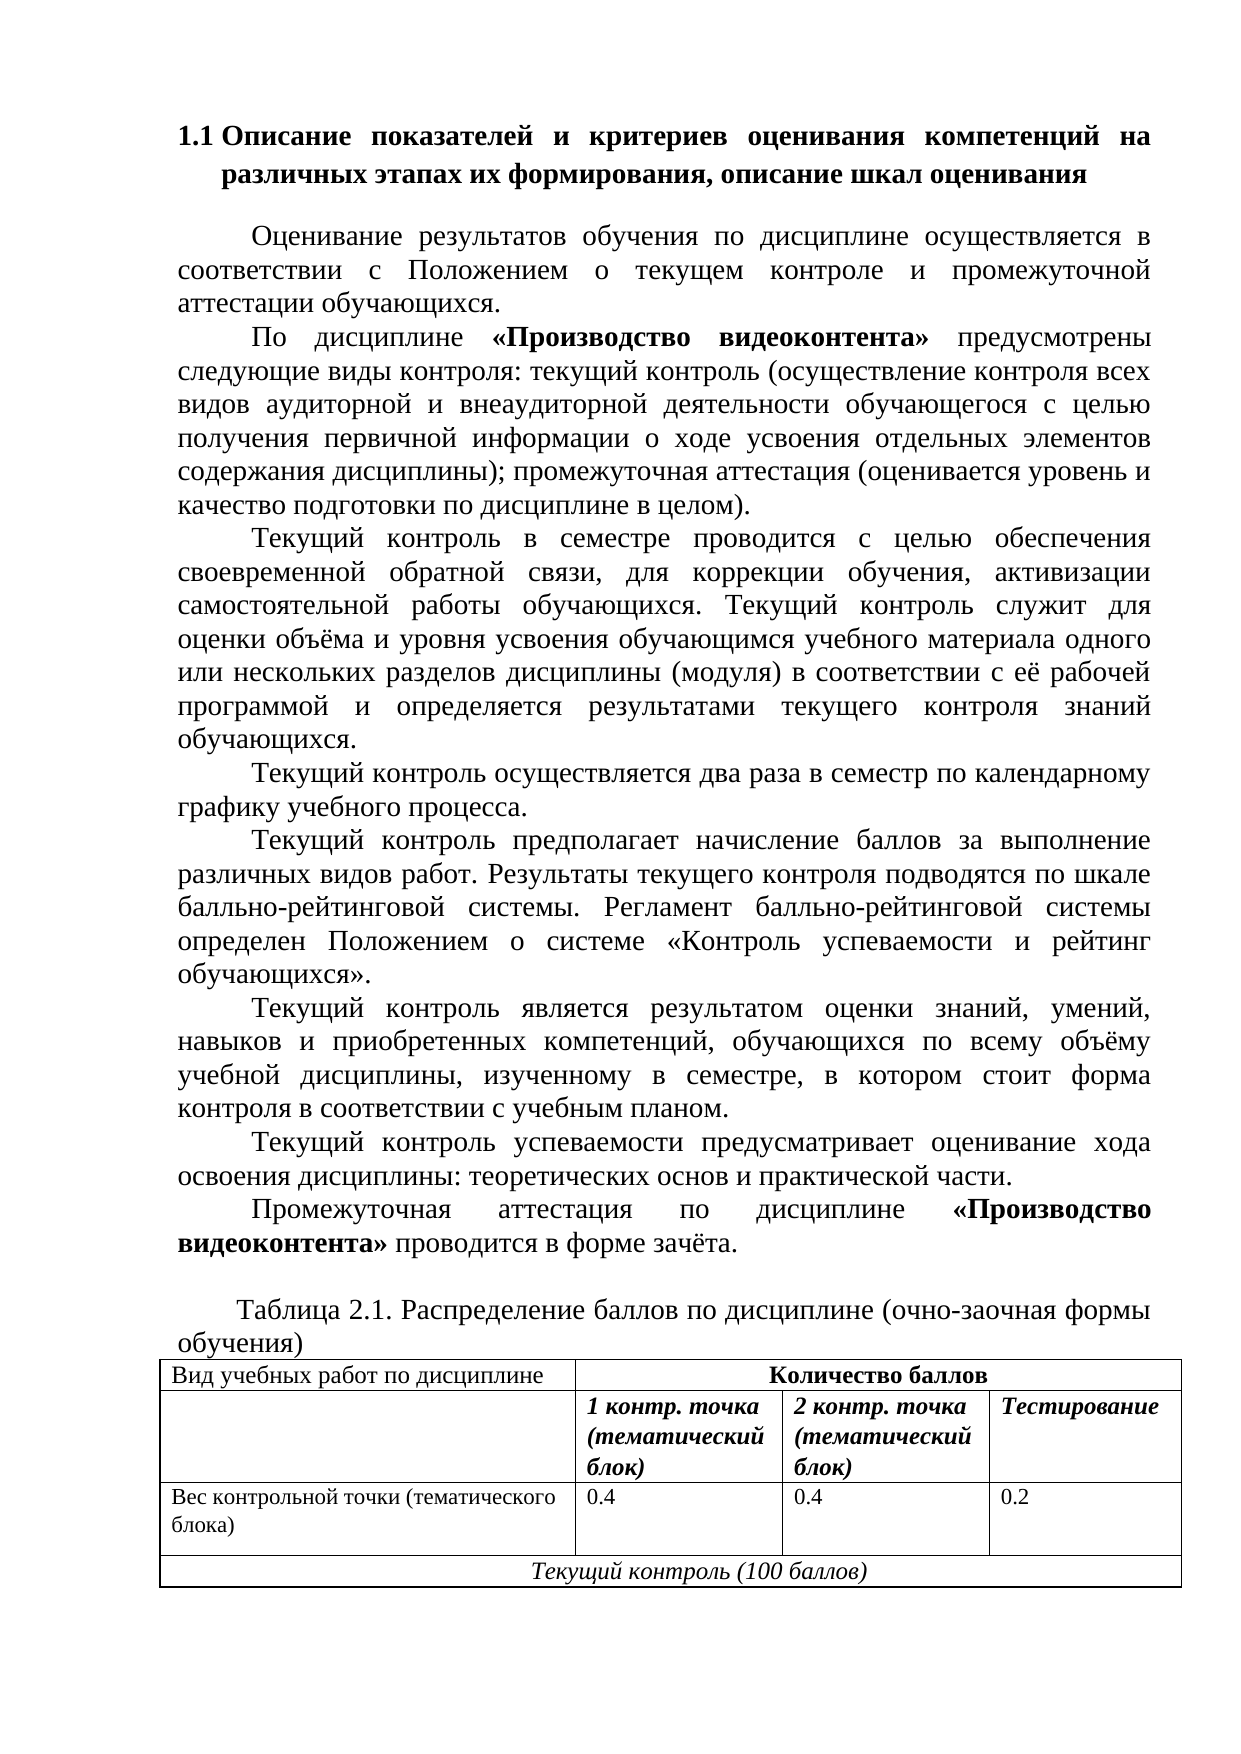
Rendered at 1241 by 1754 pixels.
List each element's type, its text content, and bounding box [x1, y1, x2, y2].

table_cell 0.2 [990, 1483, 1181, 1555]
list Текущий контроль в семестре проводится с целью обеспечения своевременной обратной связи, для коррекции обучения, активизации самостоятельной работы обучающихся. Текущий контроль служит для оценки объёма и уровня усвоения обучающимся учебного материала одного или нескольких разделов дисциплины (модуля) в соответствии с её рабочей программой и определяется результатами текущего контроля знаний обучающихся. [177, 520, 1152, 755]
table_header Вид учебных работ по дисциплине [161, 1360, 575, 1390]
table_cell 2 контр. точка (тематический блок) [783, 1391, 989, 1482]
table_cell Текущий контроль (100 баллов) [161, 1556, 1181, 1586]
list Описание показателей и критериев оценивания компетенций на различных этапах их формирования, описание шкал оценивания [177, 118, 1152, 190]
text Таблица 2.1. Распределение баллов по дисциплине (очно-заочная формы обучения) [177, 1292, 1152, 1359]
table_cell 0.4 [783, 1483, 989, 1555]
table_cell 0.4 [576, 1483, 782, 1555]
list Текущий контроль предполагает начисление баллов за выполнение различных видов работ. Результаты текущего контроля подводятся по шкале балльно-рейтинговой системы. Регламент балльно-рейтинговой системы определен Положением о системе «Контроль успеваемости и рейтинг обучающихся». [177, 822, 1152, 990]
table_cell Вес контрольной точки (тематического блока) [161, 1483, 575, 1555]
table_cell 1 контр. точка (тематический блок) [576, 1391, 782, 1482]
table_cell Тестирование [990, 1391, 1181, 1482]
list Оценивание результатов обучения по дисциплине осуществляется в соответствии с Положением о текущем контроле и промежуточной аттестации обучающихся. [177, 218, 1152, 319]
list Текущий контроль является результатом оценки знаний, умений, навыков и приобретенных компетенций, обучающихся по всему объёму учебной дисциплины, изученному в семестре, в котором стоит форма контроля в соответствии с учебным планом. [177, 990, 1152, 1124]
list По дисциплине «Производство видеоконтента» предусмотрены следующие виды контроля: текущий контроль (осуществление контроля всех видов аудиторной и внеаудиторной деятельности обучающегося с целью получения первичной информации о ходе усвоения отдельных элементов содержания дисциплины); промежуточная аттестация (оценивается уровень и качество подготовки по дисциплине в целом). [177, 319, 1152, 520]
table_header Количество баллов [576, 1360, 1181, 1390]
list Промежуточная аттестация по дисциплине «Производство видеоконтента» проводится в форме зачёта. [177, 1191, 1152, 1258]
table_cell [161, 1391, 575, 1482]
list Текущий контроль осуществляется два раза в семестр по календарному графику учебного процесса. [177, 755, 1152, 822]
list Текущий контроль успеваемости предусматривает оценивание хода освоения дисциплины: теоретических основ и практической части. [177, 1124, 1152, 1191]
